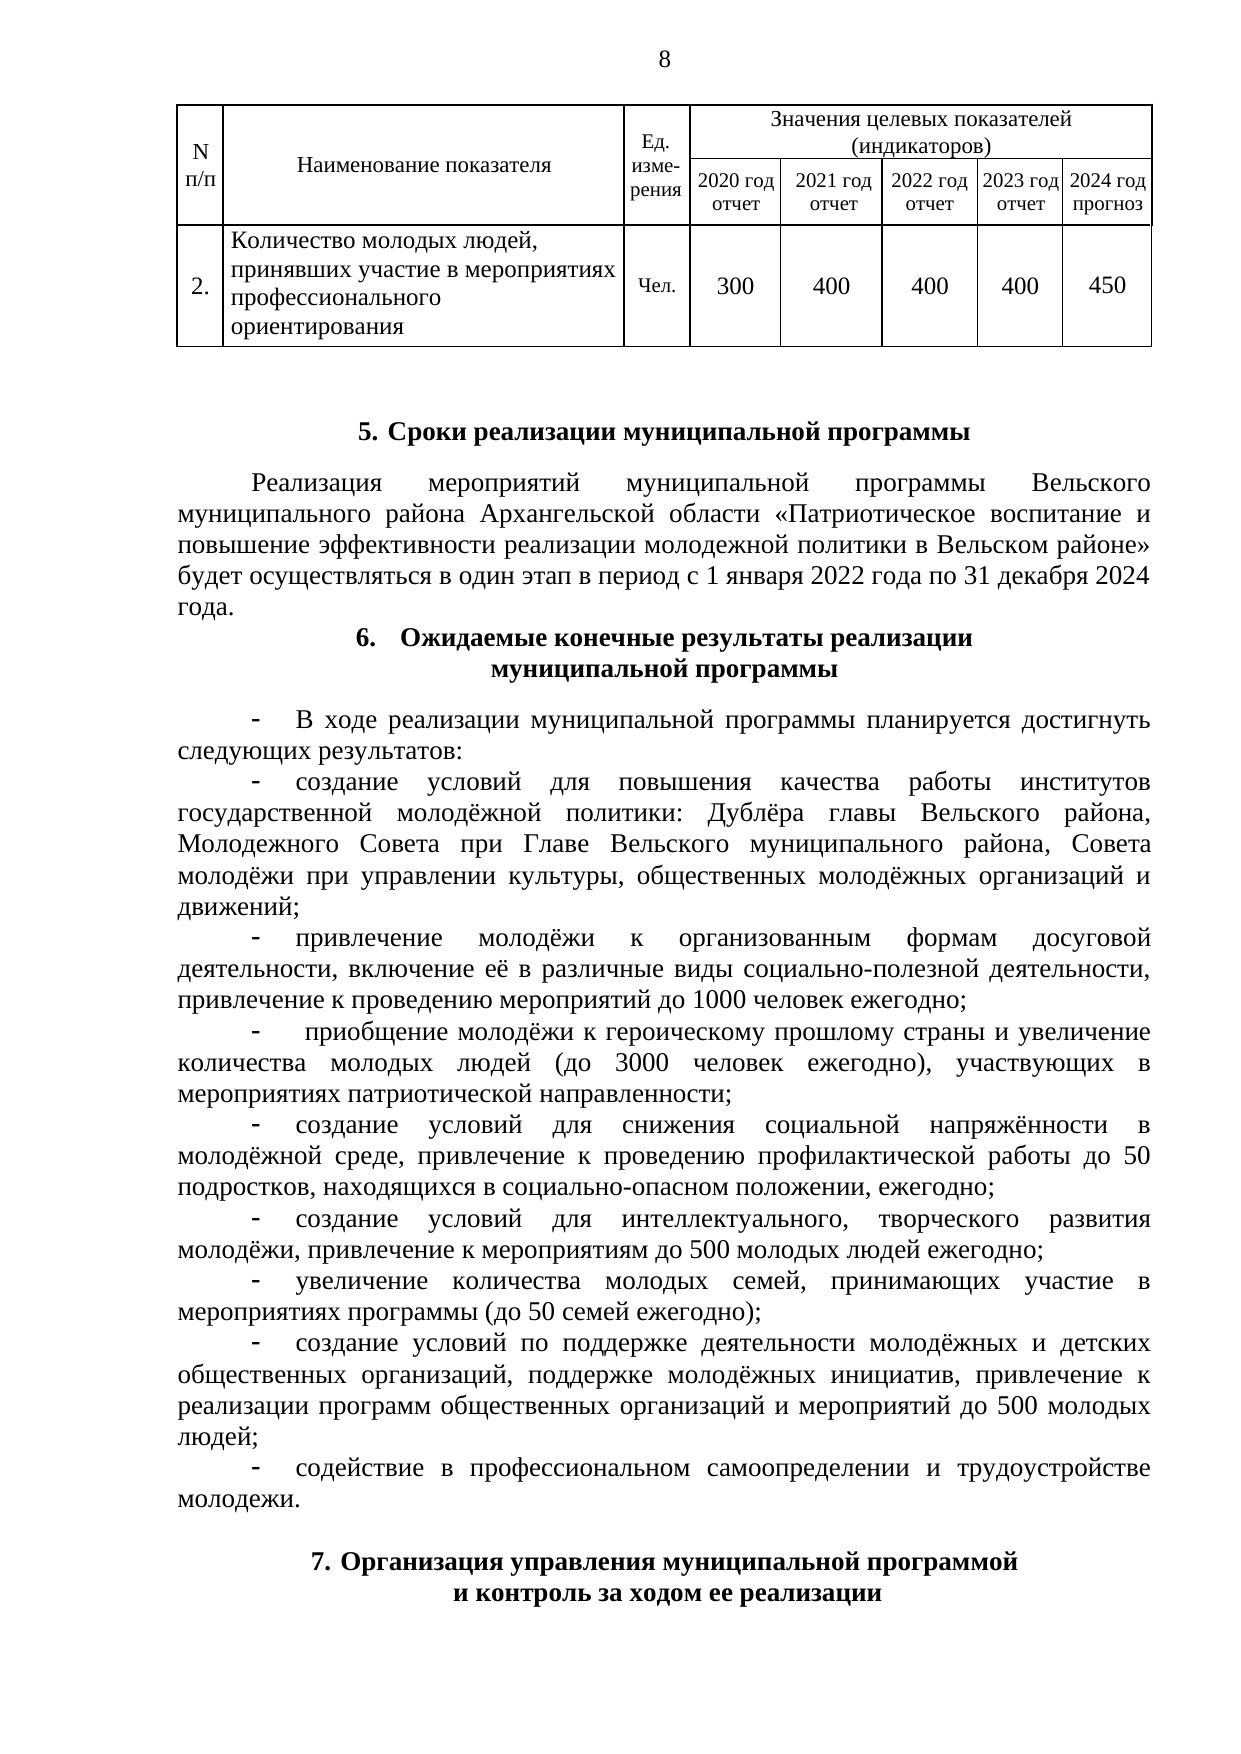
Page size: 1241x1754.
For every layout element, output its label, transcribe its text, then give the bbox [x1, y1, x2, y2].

list создание условий для интеллектуального, творческого развития молодёжи, привлечение к мероприятиям до 500 молодых людей ежегодно; [177, 1202, 1152, 1264]
list создание условий для повышения качества работы институтов государственной молодёжной политики: Дублёра главы Вельского района, Молодежного Совета при Главе Вельского муниципального района, Совета молодёжи при управлении культуры, общественных молодёжных организаций и движений; [177, 765, 1152, 921]
list приобщение молодёжи к героическому прошлому страны и увеличение количества молодых людей (до 3000 человек ежегодно), участвующих в мероприятиях патриотической направленности; [177, 1014, 1152, 1108]
table_cell Чел. [625, 226, 689, 346]
list В ходе реализации муниципальной программы планируется достигнуть следующих результатов: [177, 703, 1152, 765]
table_cell 450 [1063, 224, 1151, 346]
table_cell 2023 год отчет [978, 159, 1062, 224]
table_cell 400 [781, 226, 881, 346]
table_cell 400 [883, 226, 977, 346]
table_header Наименование показателя [224, 106, 623, 224]
list создание условий для снижения социальной напряжённости в молодёжной среде, привлечение к проведению профилактической работы до 50 подростков, находящихся в социально-опасном положении, ежегодно; [177, 1108, 1152, 1202]
list Организация управления муниципальной программой и контроль за ходом ее реализации [177, 1545, 1152, 1607]
table_cell 2022 год отчет [883, 159, 977, 224]
text Реализация мероприятий муниципальной программы Вельского муниципального района Архангельской области «Патриотическое воспитание и повышение эффективности реализации молодежной политики в Вельском районе» будет осуществляться в один этап в период с 1 января 2022 года по 31 декабря 2024 года. [177, 466, 1152, 621]
list увеличение количества молодых семей, принимающих участие в мероприятиях программы (до 50 семей ежегодно); [177, 1264, 1152, 1326]
table_cell Количество молодых людей, принявших участие в мероприятиях профессионального ориентирования [224, 226, 623, 346]
list создание условий по поддержке деятельности молодёжных и детских общественных организаций, поддержке молодёжных инициатив, привлечение к реализации программ общественных организаций и мероприятий до 500 молодых людей; [177, 1326, 1152, 1451]
table_header Значения целевых показателей (индикаторов) [691, 106, 1151, 158]
table_cell 2020 год отчет [691, 159, 780, 224]
text 6. Ожидаемые конечные результаты реализации муниципальной программы [177, 621, 1152, 684]
table_cell 300 [691, 226, 780, 346]
table_cell 400 [978, 226, 1062, 346]
list привлечение молодёжи к организованным формам досуговой деятельности, включение её в различные виды социально-полезной деятельности, привлечение к проведению мероприятий до 1000 человек ежегодно; [177, 921, 1152, 1014]
text 5. Сроки реализации муниципальной программы [177, 415, 1152, 446]
list содействие в профессиональном самоопределении и трудоустройстве молодежи. [177, 1451, 1152, 1513]
table_cell 2021 год отчет [781, 159, 881, 224]
table_header Ед. изме-рения [625, 106, 689, 224]
table_header N п/п [178, 106, 222, 224]
table_cell 2. [178, 226, 222, 346]
table_cell 2024 год прогноз [1063, 159, 1151, 224]
